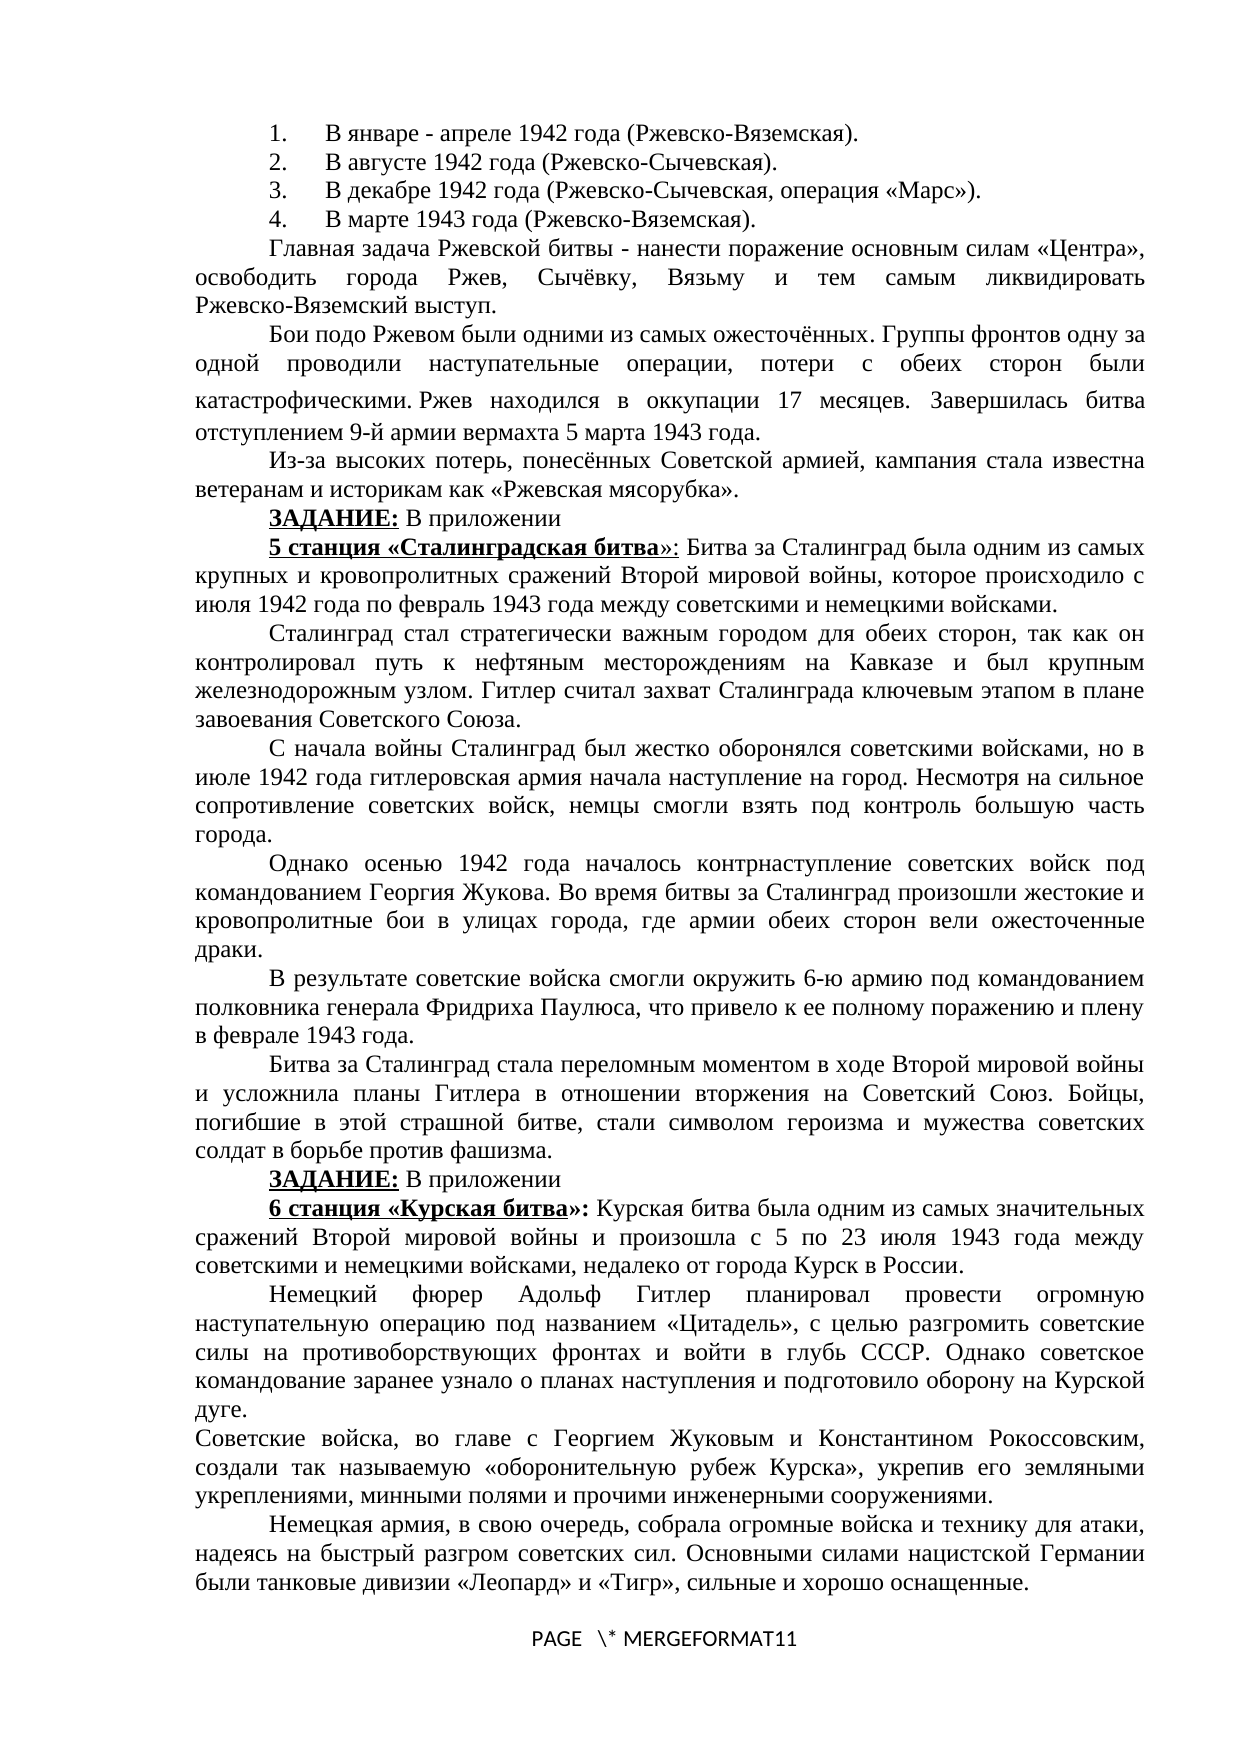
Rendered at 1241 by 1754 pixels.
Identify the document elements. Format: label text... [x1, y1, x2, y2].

list В августе 1942 года (Ржевско-Сычевская). [195, 147, 1146, 176]
text Немецкая армия, в свою очередь, собрала огромные войска и технику для атаки, надеясь на быстрый разгром советских сил. Основными силами нацистской Германии были танковые дивизии «Леопард» и «Тигр», сильные и хорошо оснащенные. [195, 1509, 1146, 1595]
text Битва за Сталинград стала переломным моментом в ходе Второй мировой войны и усложнила планы Гитлера в отношении вторжения на Советский Союз. Бойцы, погибшие в этой страшной битве, стали символом героизма и мужества советских солдат в борьбе против фашизма. [195, 1049, 1146, 1164]
text В результате советские войска смогли окружить 6-ю армию под командованием полковника генерала Фридриха Паулюса, что привело к ее полному поражению и плену в феврале 1943 года. [195, 963, 1146, 1049]
list В декабре 1942 года (Ржевско-Сычевская, операция «Марс»). [195, 176, 1146, 204]
text Главная задача Ржевской битвы - нанести поражение основным силам «Центра», освободить города Ржев, Сычёвку, Вязьму и тем самым ликвидировать Ржевско-Вяземский выступ. [195, 233, 1146, 319]
text Из-за высоких потерь, понесённых Советской армией, кампания стала известна ветеранам и историкам как «Ржевская мясорубка». [195, 445, 1146, 503]
text 5 станция «Сталинградская битва»: Битва за Сталинград была одним из самых крупных и кровопролитных сражений Второй мировой войны, которое происходило с июля 1942 года по февраль 1943 года между советскими и немецкими войсками. [195, 532, 1146, 618]
text Бои подо Ржевом были одними из самых ожесточённых. Группы фронтов одну за одной проводили наступательные операции, потери с обеих сторон были катастрофическими. Ржев находился в оккупации 17 месяцев. Завершилась битва отступлением 9-й армии вермахта 5 марта 1943 года. [195, 319, 1146, 445]
list В марте 1943 года (Ржевско-Вяземская). [195, 204, 1146, 233]
text Однако осенью 1942 года началось контрнаступление советских войск под командованием Георгия Жукова. Во время битвы за Сталинград произошли жестокие и кровопролитные бои в улицах города, где армии обеих сторон вели ожесточенные драки. [195, 848, 1146, 963]
text ЗАДАНИЕ: В приложении [195, 503, 1146, 532]
text 6 станция «Курская битва»: Курская битва была одним из самых значительных сражений Второй мировой войны и произошла с 5 по 23 июля 1943 года между советскими и немецкими войсками, недалеко от города Курск в России. [195, 1193, 1146, 1279]
text С начала войны Сталинград был жестко оборонялся советскими войсками, но в июле 1942 года гитлеровская армия начала наступление на город. Несмотря на сильное сопротивление советских войск, немцы смогли взять под контроль большую часть города. [195, 733, 1146, 848]
text ЗАДАНИЕ: В приложении [195, 1164, 1146, 1193]
list В январе - апреле 1942 года (Ржевско-Вяземская). [195, 118, 1146, 147]
text Сталинград стал стратегически важным городом для обеих сторон, так как он контролировал путь к нефтяным месторождениям на Кавказе и был крупным железнодорожным узлом. Гитлер считал захват Сталинграда ключевым этапом в плане завоевания Советского Союза. [195, 618, 1146, 733]
text Немецкий фюрер Адольф Гитлер планировал провести огромную наступательную операцию под названием «Цитадель», с целью разгромить советские силы на противоборствующих фронтах и войти в глубь СССР. Однако советское командование заранее узнало о планах наступления и подготовило оборону на Курской дуге. Советские войска, во главе с Георгием Жуковым и Константином Рокоссовским, создали так называемую «оборонительную рубеж Курска», укрепив его земляными укреплениями, минными полями и прочими инженерными сооружениями. [195, 1279, 1146, 1509]
